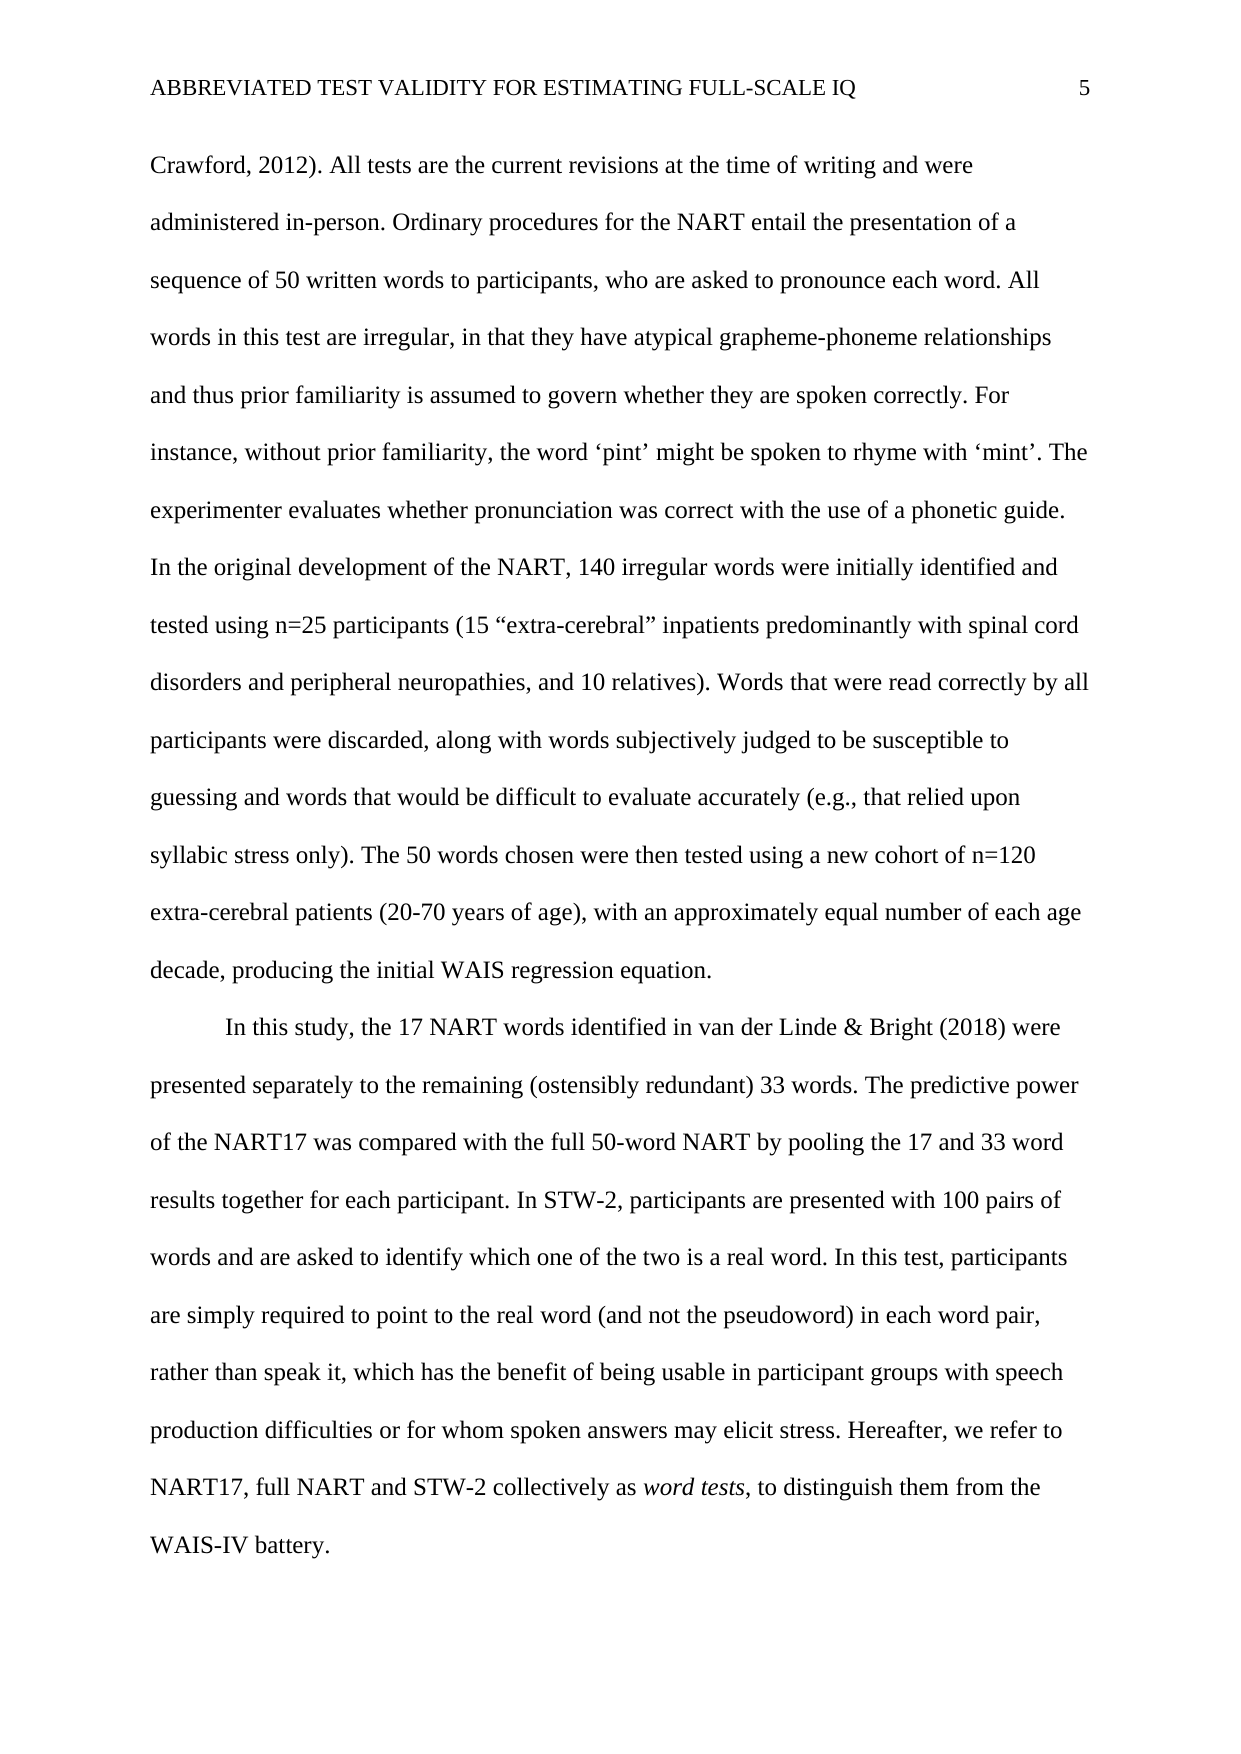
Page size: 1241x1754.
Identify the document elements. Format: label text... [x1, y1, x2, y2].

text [150, 150, 1090, 984]
text In this study, the 17 NART words identified in van der Linde & Bright (2018) were presented separately to the remaining (ostensibly redundant) 33 words. The predictive power of the NART17 was compared with the full 50-word NART by pooling the 17 and 33 word results together for each participant. In STW-2, participants are presented with 100 pairs of words and are asked to identify which one of the two is a real word. In this test, participants are simply required to point to the real word (and not the pseudoword) in each word pair, rather than speak it, which has the benefit of being usable in participant groups with speech production difficulties or for whom spoken answers may elicit stress. Hereafter, we refer to NART17, full NART and STW-2 collectively as word tests, to distinguish them from the WAIS-IV battery. [150, 1012, 1090, 1559]
